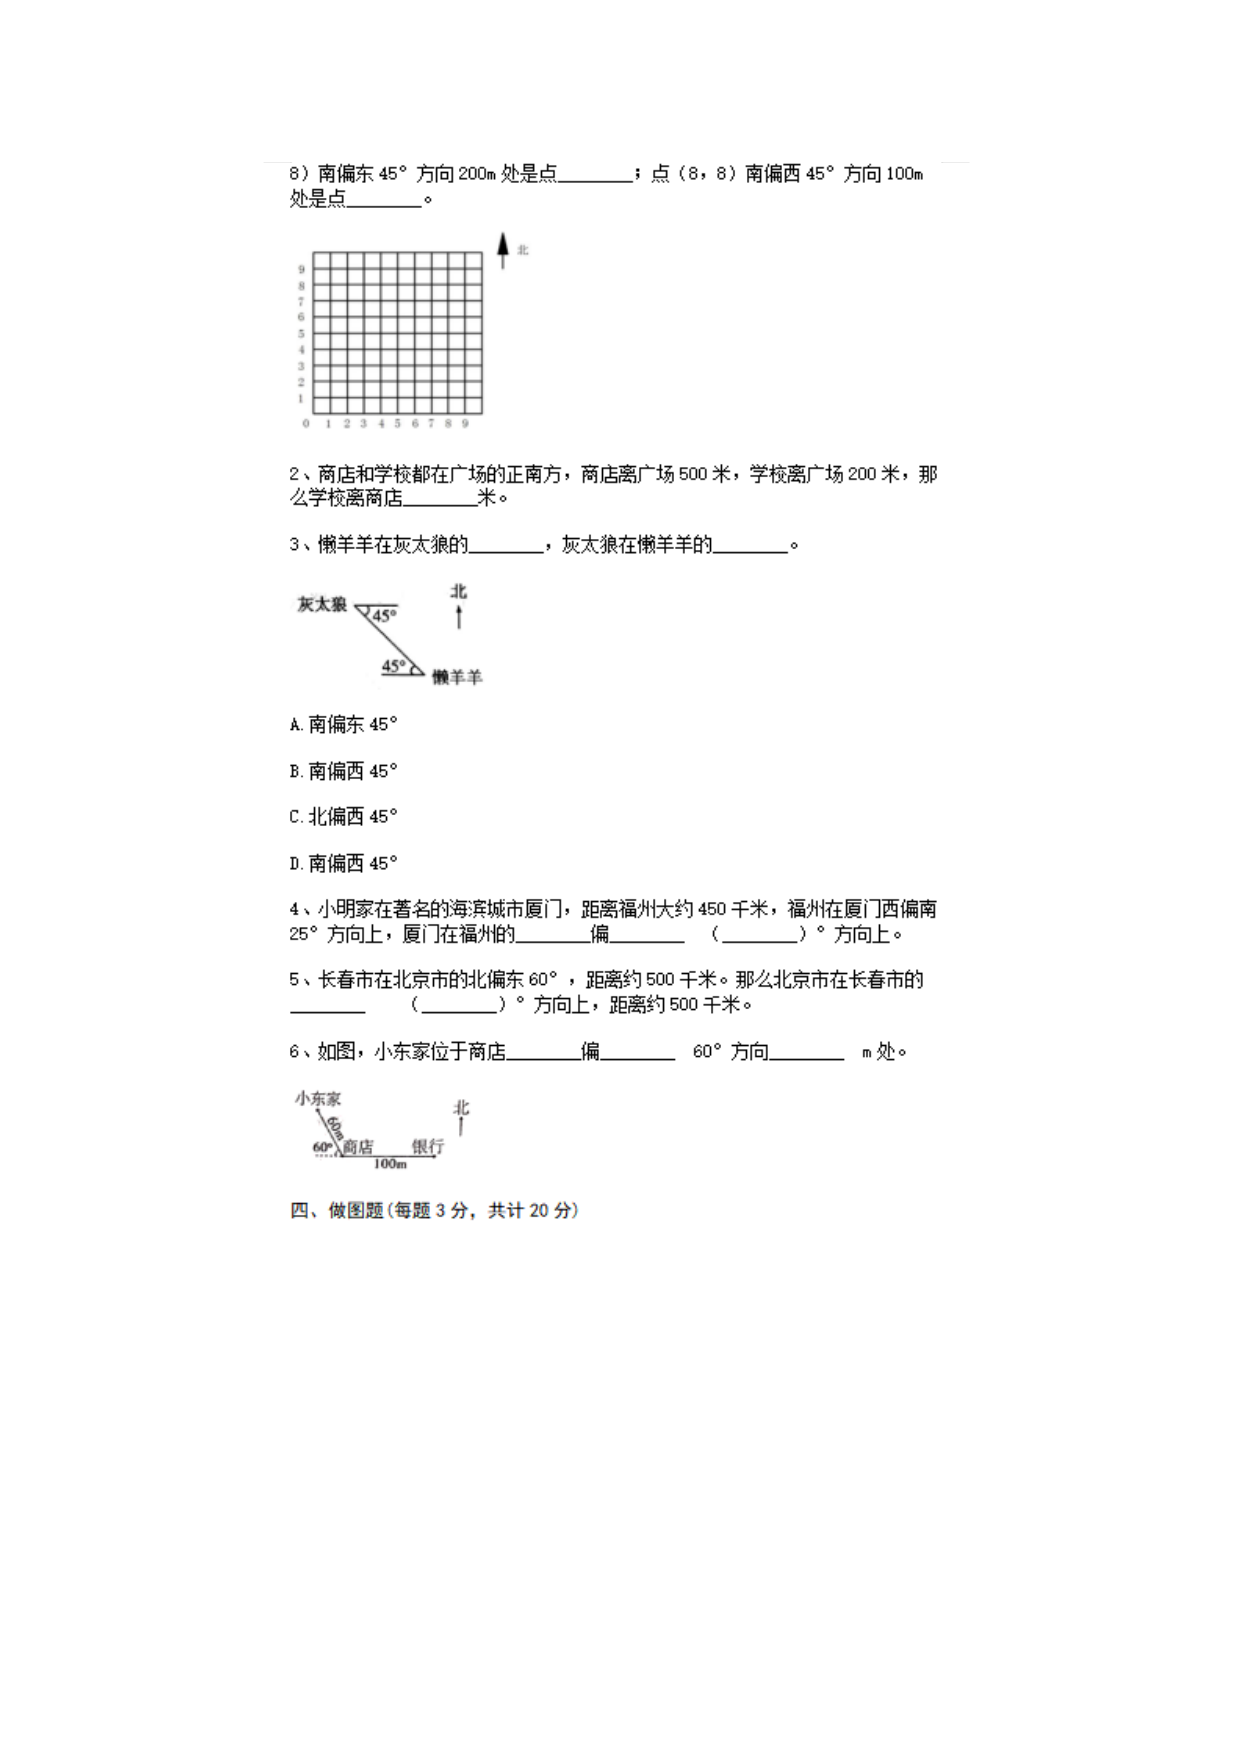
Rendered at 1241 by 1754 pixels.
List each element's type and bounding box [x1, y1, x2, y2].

picture [253, 162, 987, 1239]
